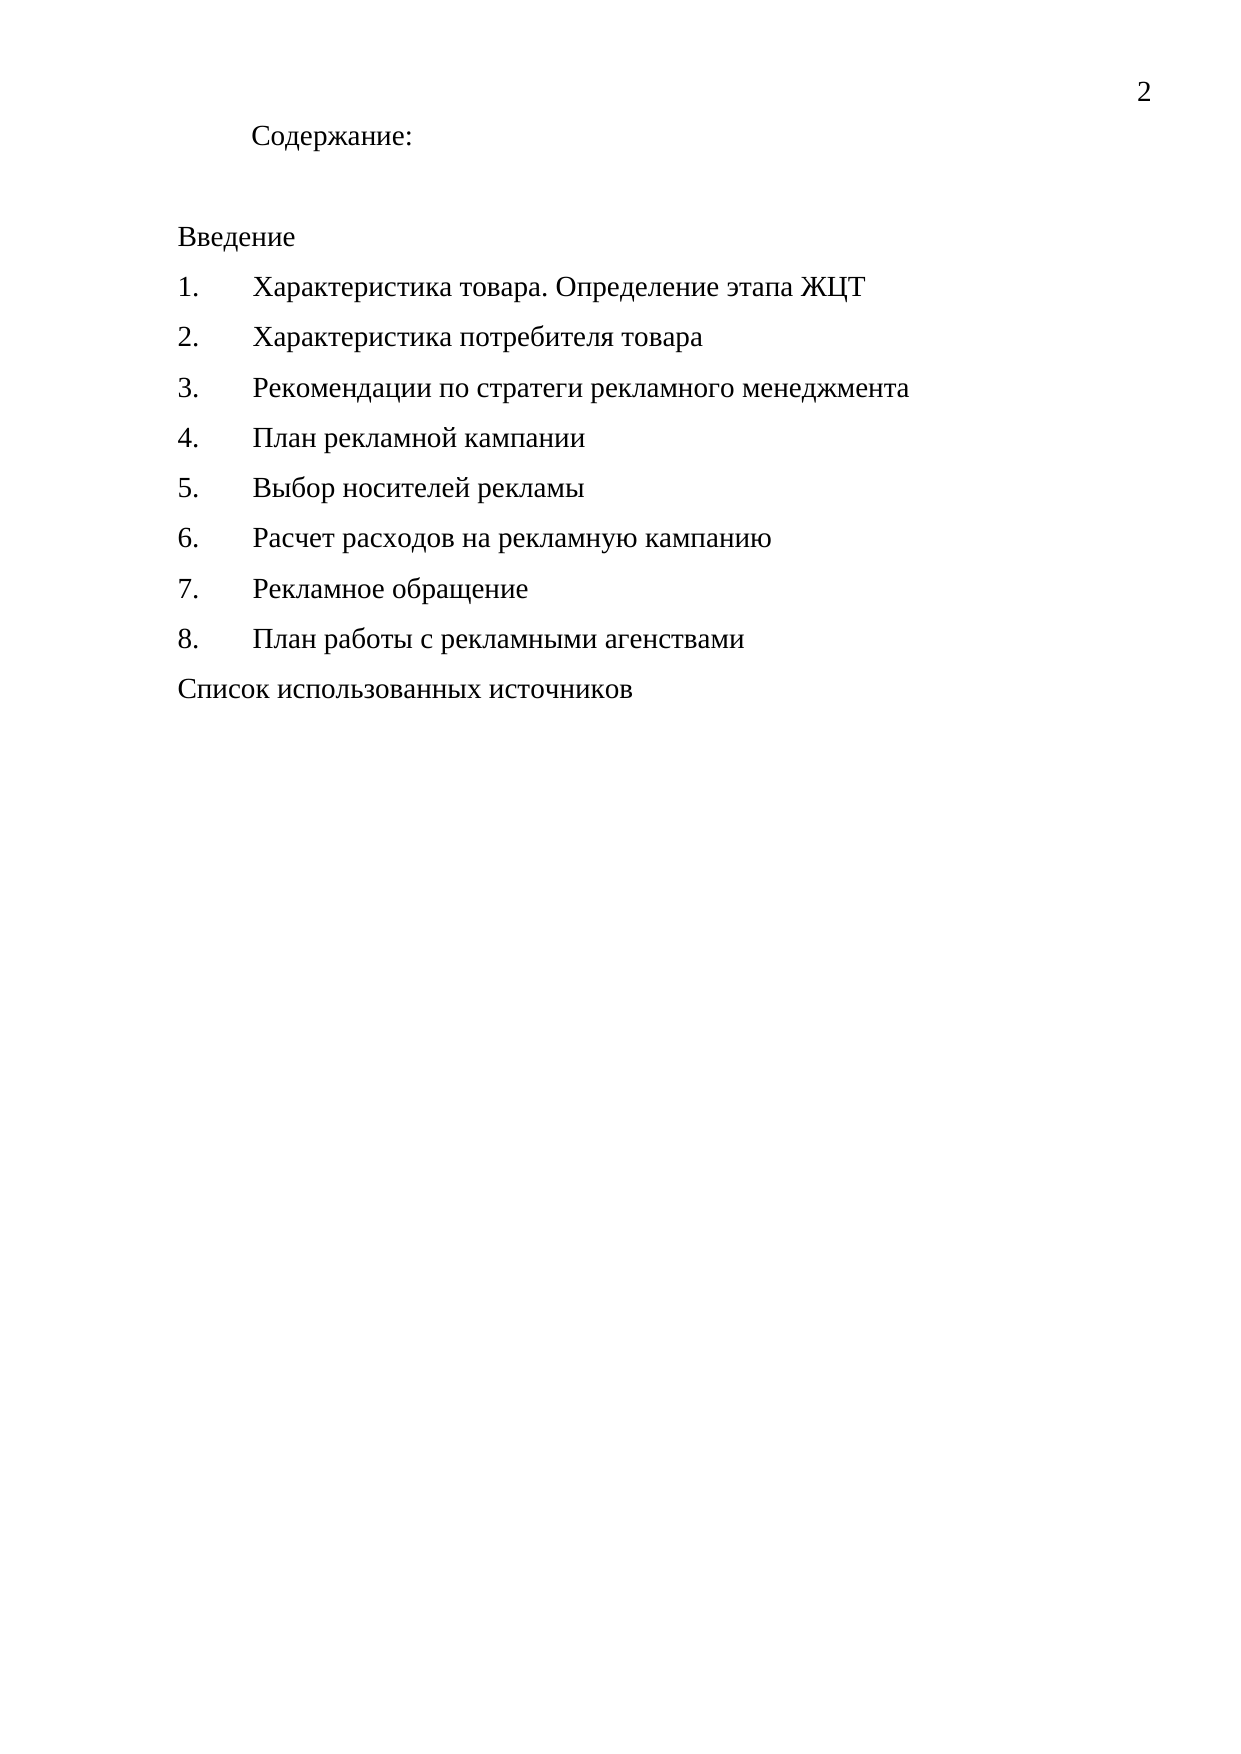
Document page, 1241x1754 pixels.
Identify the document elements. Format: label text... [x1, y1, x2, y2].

list Выбор носителей рекламы [177, 470, 1152, 504]
text Содержание: [177, 118, 1152, 152]
list План рекламной кампании [177, 420, 1152, 453]
list Характеристика товара. Определение этапа ЖЦТ [177, 269, 1152, 303]
text Введение [177, 219, 1152, 252]
list Характеристика потребителя товара [177, 319, 1152, 353]
list Рекомендации по стратеги рекламного менеджмента [177, 370, 1152, 403]
list План работы с рекламными агенствами [177, 621, 1152, 655]
text Список использованных источников [177, 672, 1152, 705]
list Рекламное обращение [177, 571, 1152, 604]
list Расчет расходов на рекламную кампанию [177, 521, 1152, 554]
